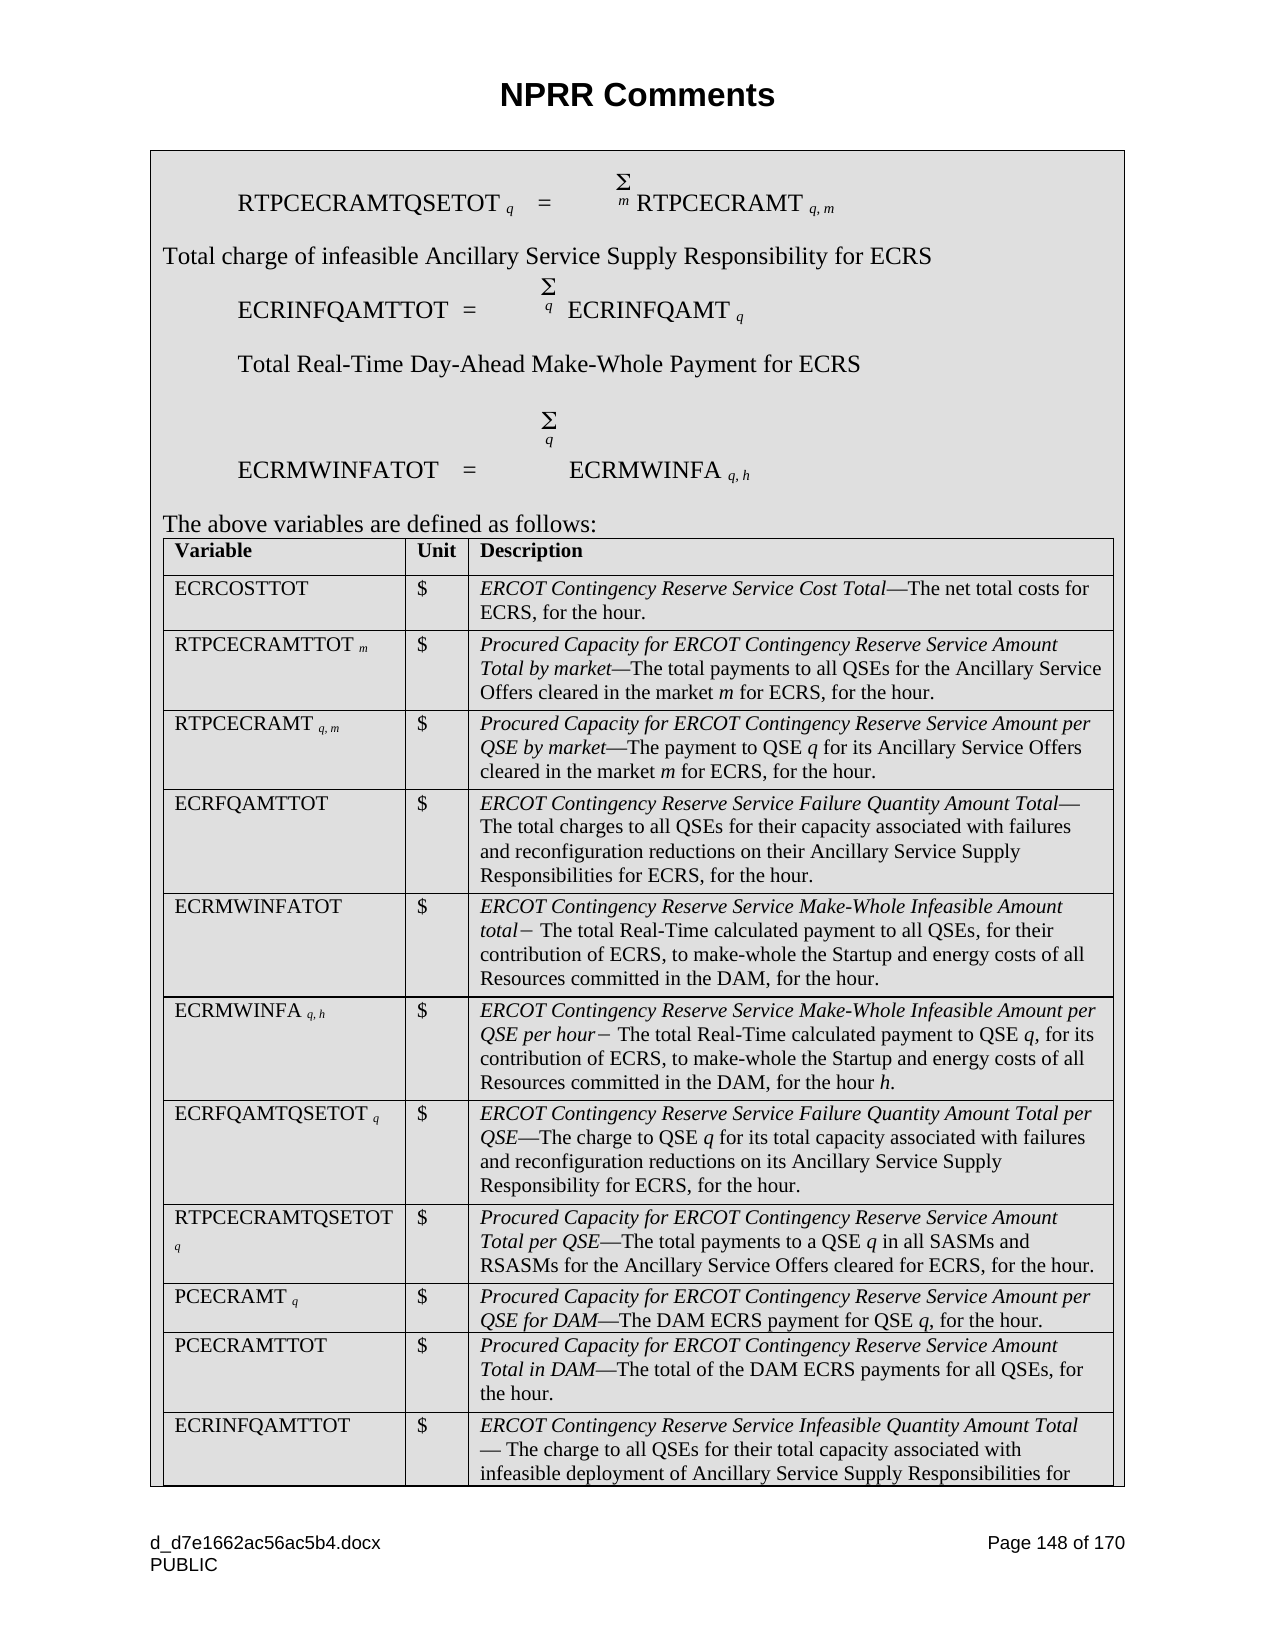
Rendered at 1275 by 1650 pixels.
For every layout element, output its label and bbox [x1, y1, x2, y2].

table_header [151, 151, 1124, 1486]
